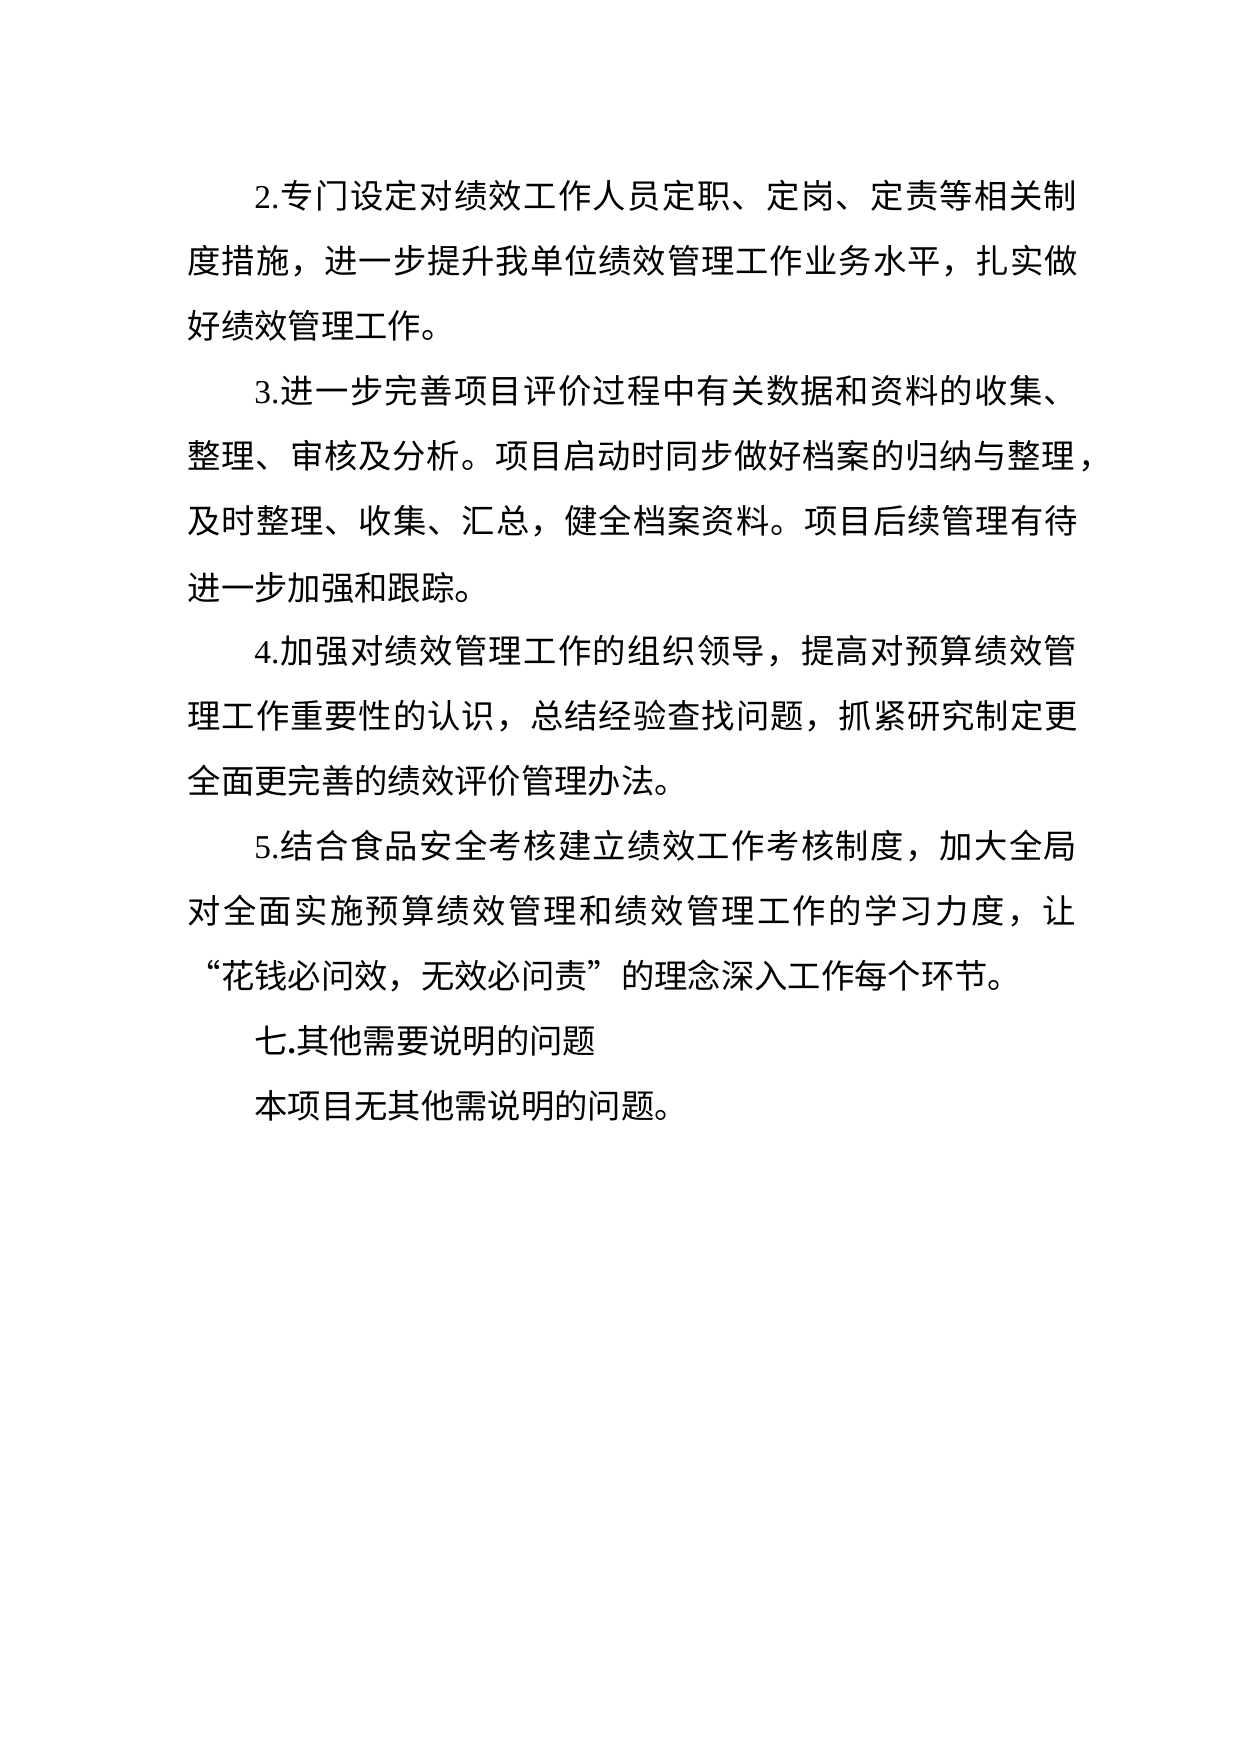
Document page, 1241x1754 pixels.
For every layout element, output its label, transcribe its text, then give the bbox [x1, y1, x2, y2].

text 七.其他需要说明的问题 [187, 1007, 1078, 1072]
text 3.进一步完善项目评价过程中有关数据和资料的收集、整理、审核及分析。项目启动时同步做好档案的归纳与整理，及时整理、收集、汇总，健全档案资料。项目后续管理有待进一步加强和跟踪。 [187, 357, 1078, 617]
text 本项目无其他需说明的问题。 [187, 1072, 1078, 1137]
text 4.加强对绩效管理工作的组织领导，提高对预算绩效管理工作重要性的认识，总结经验查找问题，抓紧研究制定更全面更完善的绩效评价管理办法。 [187, 617, 1078, 812]
text 2.专门设定对绩效工作人员定职、定岗、定责等相关制度措施，进一步提升我单位绩效管理工作业务水平，扎实做好绩效管理工作。 [187, 162, 1078, 357]
text 5.结合食品安全考核建立绩效工作考核制度，加大全局对全面实施预算绩效管理和绩效管理工作的学习力度，让“花钱必问效，无效必问责”的理念深入工作每个环节。 [187, 812, 1078, 1007]
